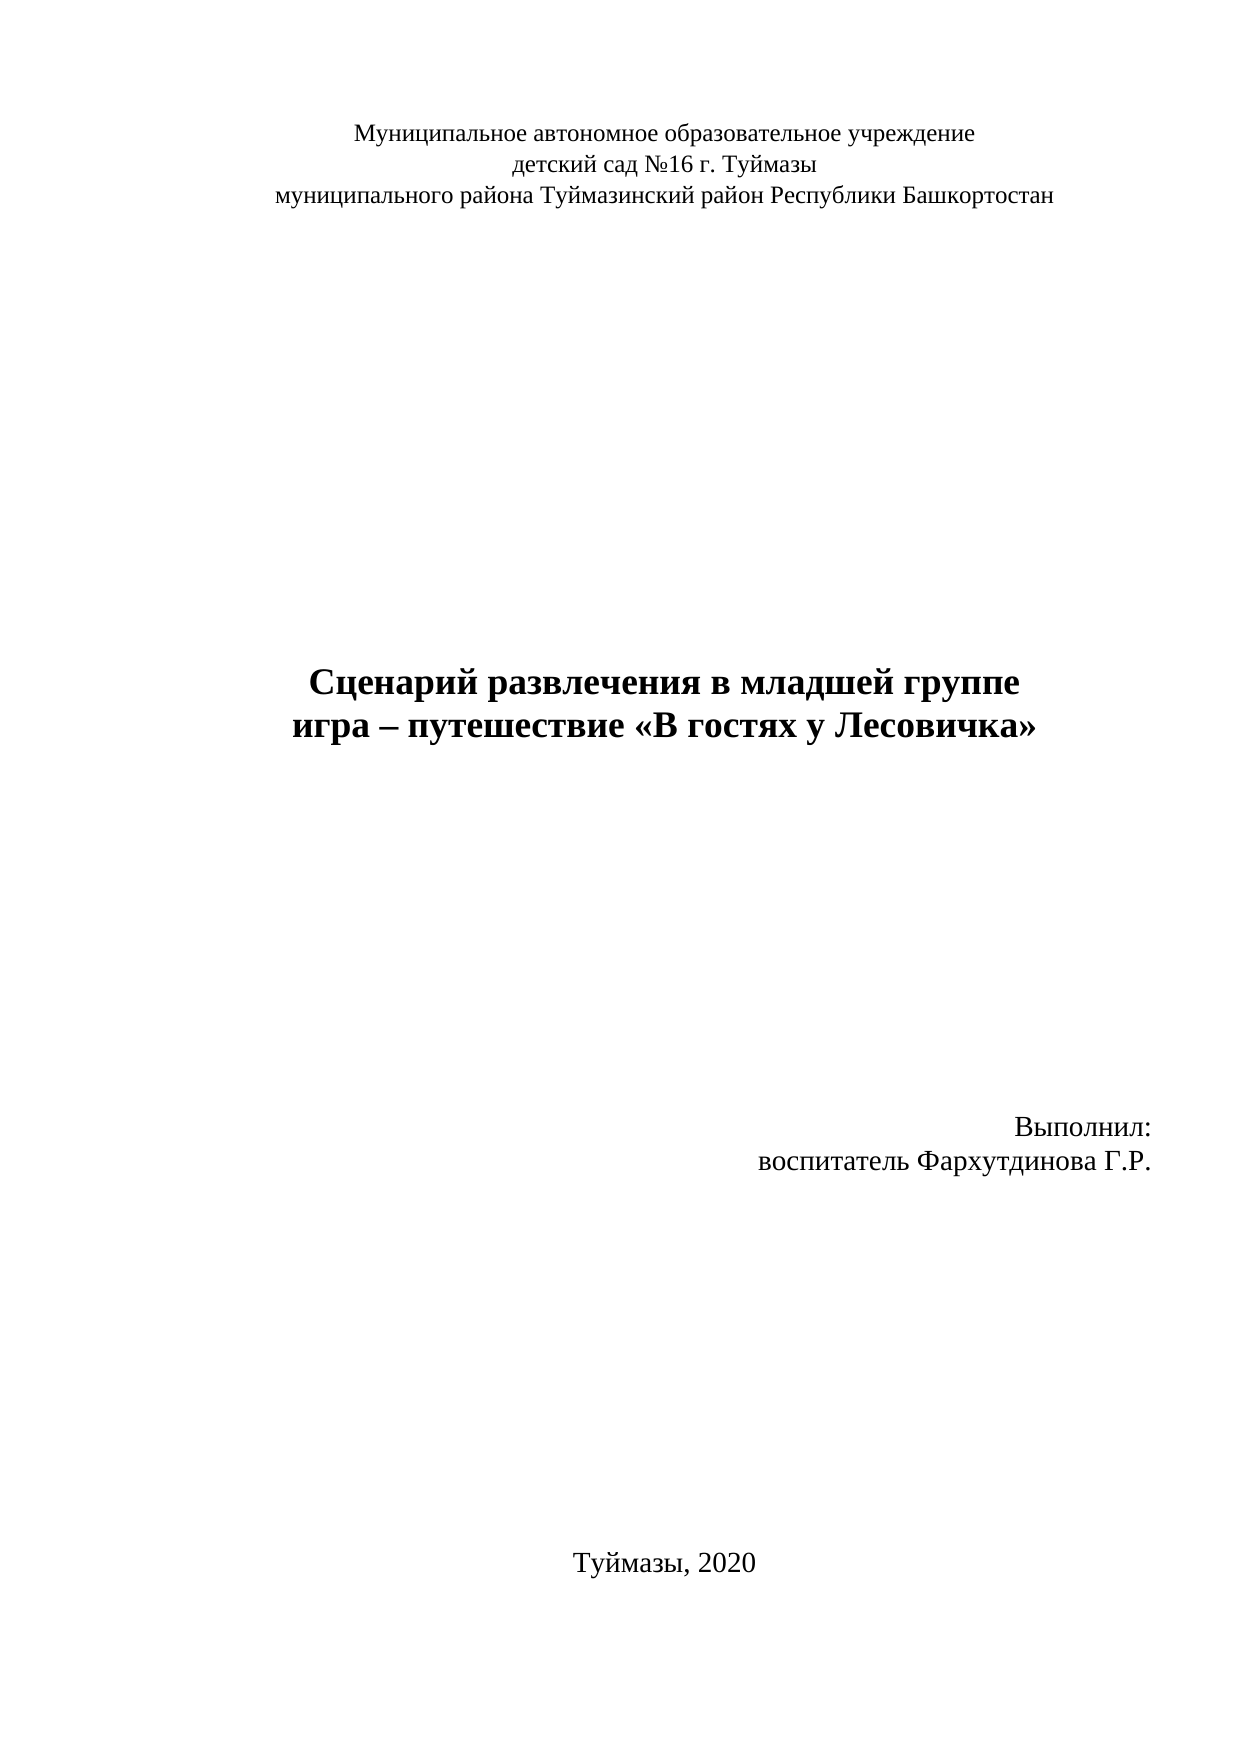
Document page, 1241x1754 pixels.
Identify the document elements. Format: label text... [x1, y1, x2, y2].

text воспитатель Фархутдинова Г.Р. [177, 1143, 1152, 1177]
text Выполнил: [177, 1109, 1152, 1143]
text Сценарий развлечения в младшей группе [177, 659, 1152, 702]
text Туймазы, 2020 [177, 1546, 1152, 1579]
text игра – путешествие «В гостях у Лесовичка» [177, 702, 1152, 745]
text Муниципальное автономное образовательное учреждение детский сад №16 г. Туймазы муниципального района Туймазинский район Республики Башкортостан [177, 118, 1152, 209]
